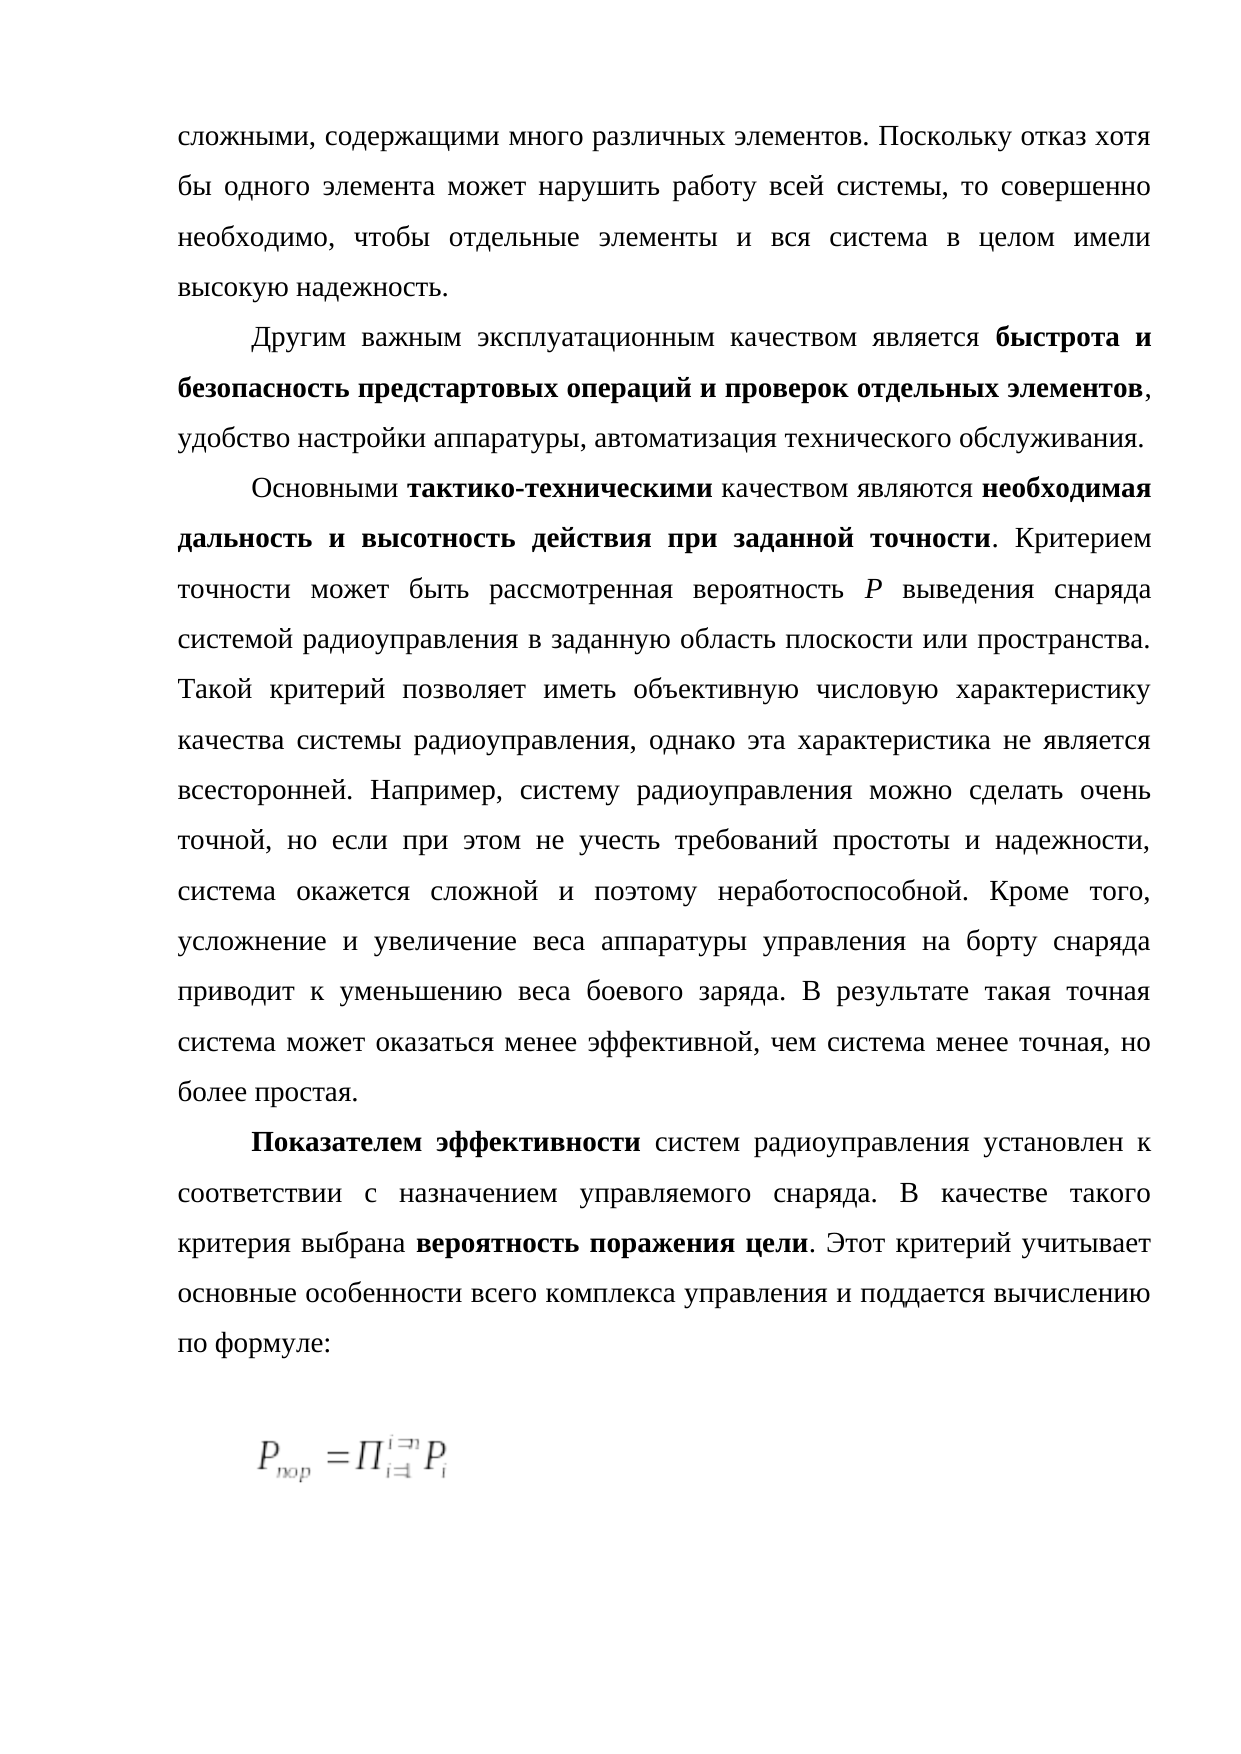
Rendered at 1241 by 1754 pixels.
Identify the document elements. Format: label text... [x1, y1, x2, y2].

text Другим важным эксплуатационным качеством является быстрота и безопасность предстартовых операций и проверок отдельных элементов, удобство настройки аппаратуры, автоматизация технического обслуживания. [177, 319, 1152, 453]
text Показателем эффективности систем радиоуправления установлен к соответствии с назначением управляемого снаряда. В качестве такого критерия выбрана вероятность поражения цели. Этот критерий учитывает основные особенности всего комплекса управления и поддается вычислению по формуле: [177, 1124, 1152, 1359]
text Основными тактико-техническими качеством являются необходимая дальность и высотность действия при заданной точности. Критерием точности может быть рассмотренная вероятность Р выведения снаряда системой радиоуправления в заданную область плоскости или пространства. Такой критерий позволяет иметь объективную числовую характеристику качества системы радиоуправления, однако эта характеристика не является всесторонней. Например, систему радиоуправления можно сделать очень точной, но если при этом не учесть требований простоты и надежности, система окажется сложной и поэтому неработоспособной. Кроме того, усложнение и увеличение веса аппаратуры управления на борту снаряда приводит к уменьшению веса боевого заряда. В результате такая точная система может оказаться менее эффективной, чем система менее точная, но более простая. [177, 470, 1152, 1108]
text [177, 118, 1152, 303]
